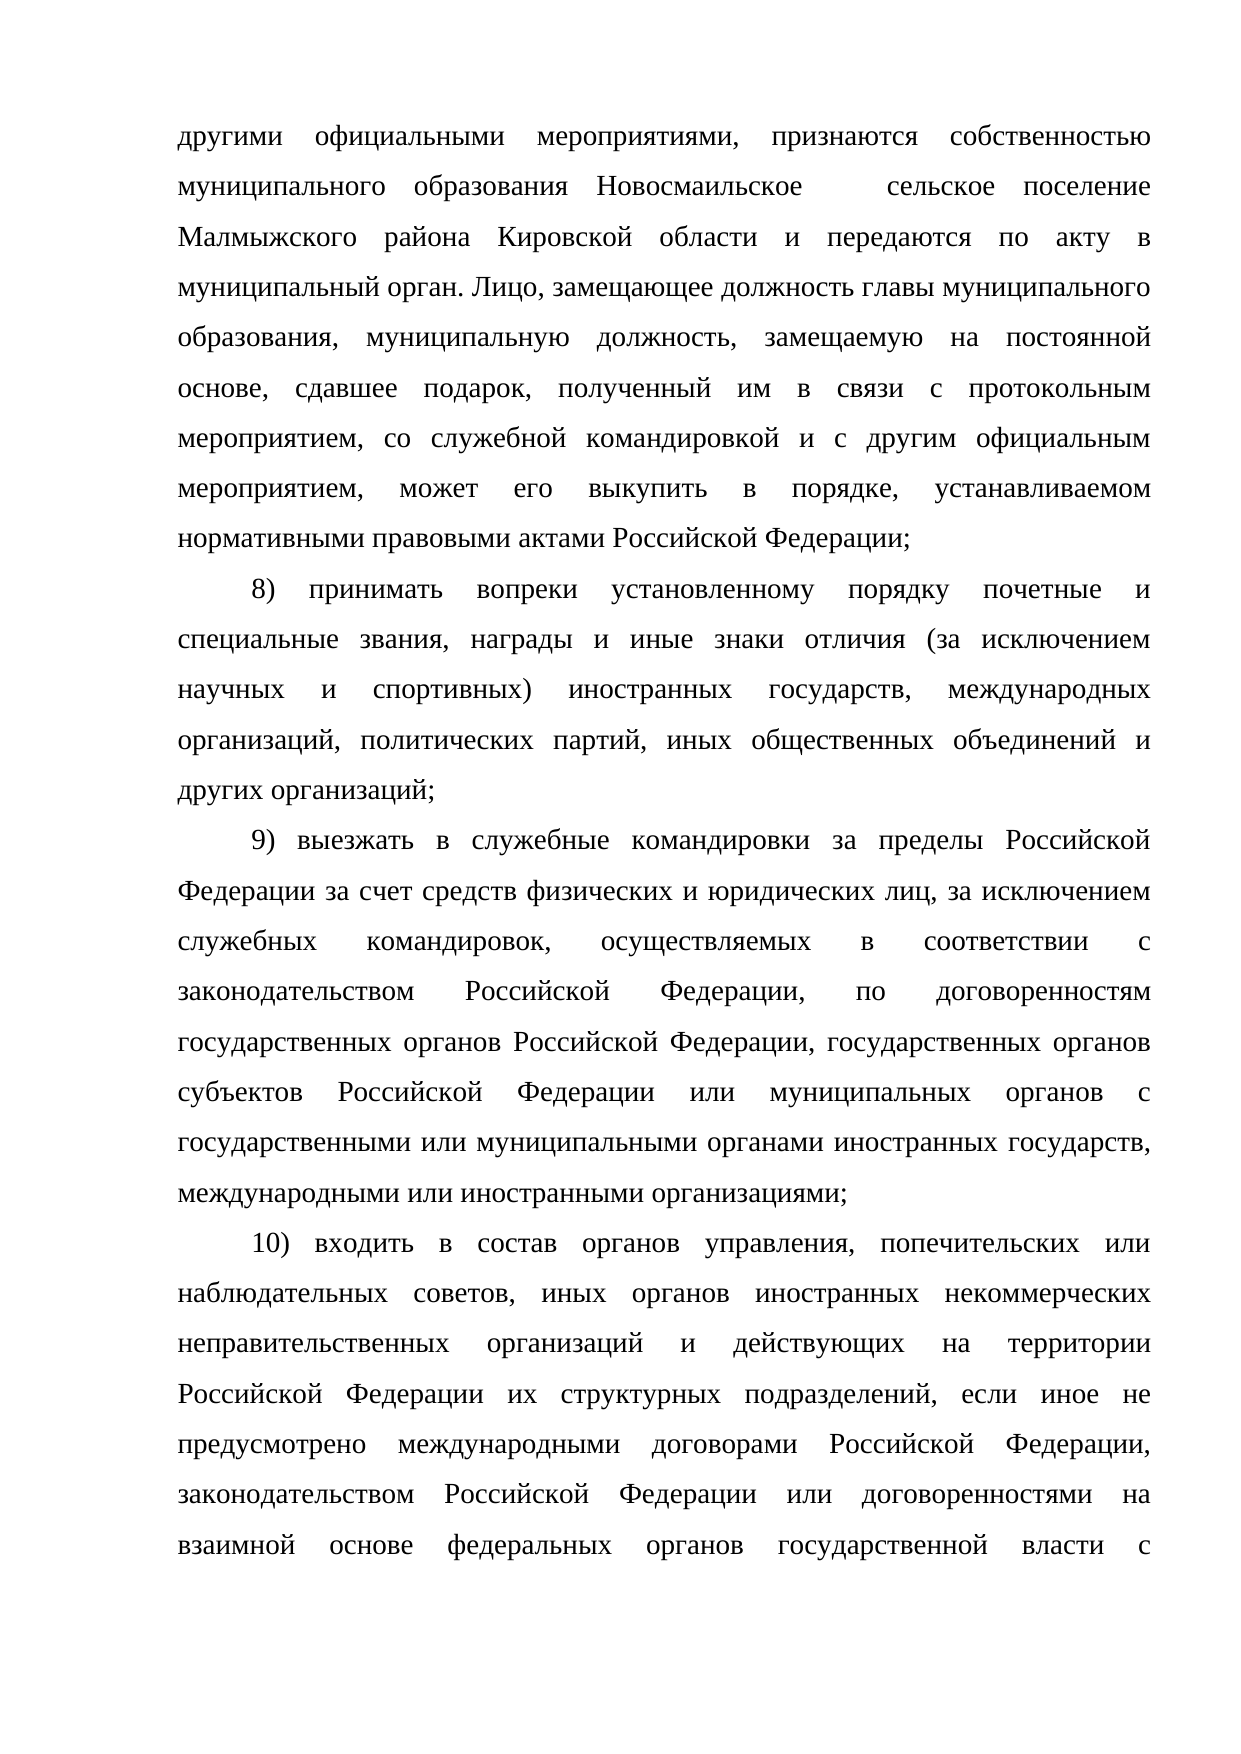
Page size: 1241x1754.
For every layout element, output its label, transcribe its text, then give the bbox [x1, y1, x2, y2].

text 9) выезжать в служебные командировки за пределы Российской Федерации за счет средств физических и юридических лиц, за исключением служебных командировок, осуществляемых в соответствии с законодательством Российской Федерации, по договоренностям государственных органов Российской Федерации, государственных органов субъектов Российской Федерации или муниципальных органов с государственными или муниципальными органами иностранных государств, международными или иностранными организациями; [177, 822, 1152, 1208]
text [177, 118, 1152, 554]
text 8) принимать вопреки установленному порядку почетные и специальные звания, награды и иные знаки отличия (за исключением научных и спортивных) иностранных государств, международных организаций, политических партий, иных общественных объединений и других организаций; [177, 571, 1152, 806]
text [177, 1225, 1152, 1560]
